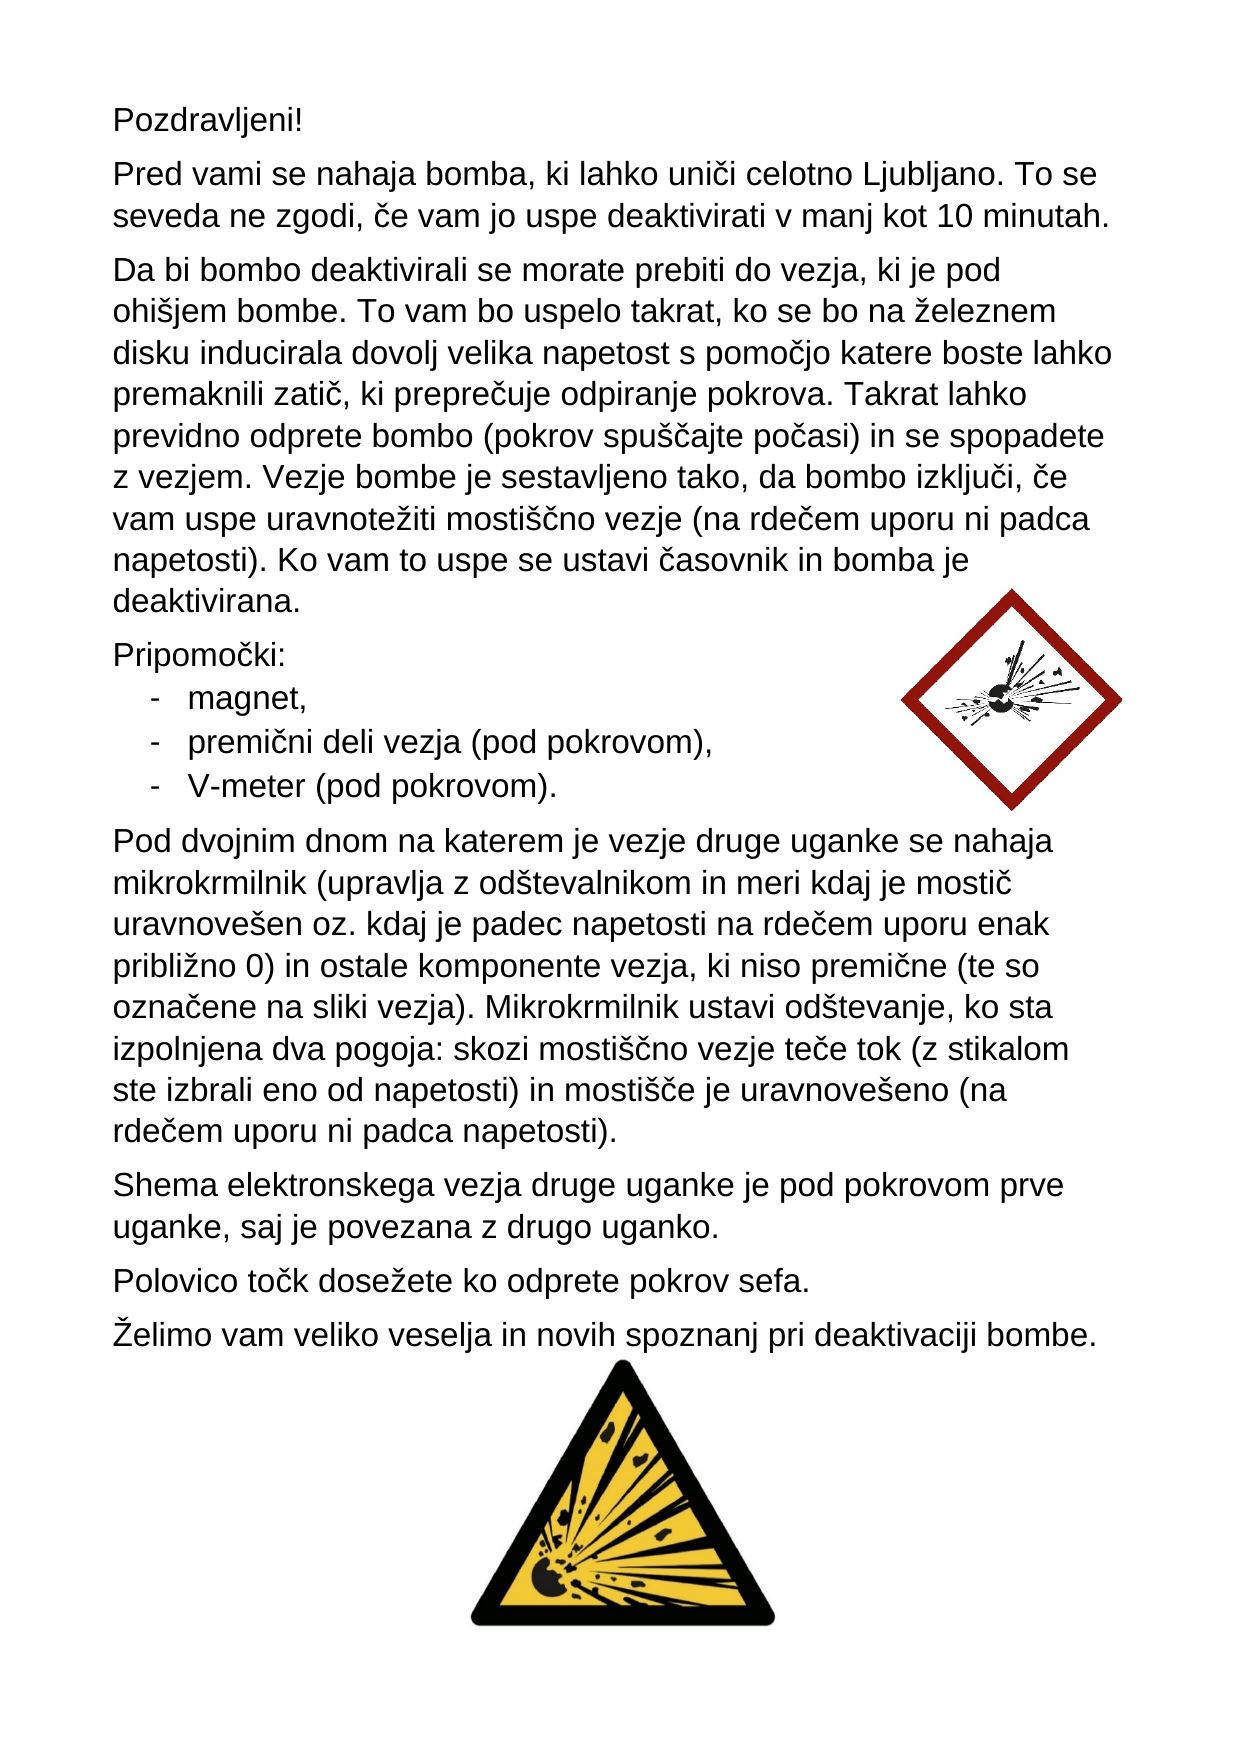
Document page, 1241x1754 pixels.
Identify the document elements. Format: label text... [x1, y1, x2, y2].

text Polovico točk dosežete ko odprete pokrov sefa. [112, 1261, 1122, 1299]
text Shema elektronskega vezja druge uganke je pod pokrovom prve uganke, saj je povezana z drugo uganko. [112, 1165, 1122, 1245]
text Pod dvojnim dnom na katerem je vezje druge uganke se nahaja mikrokrmilnik (upravlja z odštevalnikom in meri kdaj je mostič uravnovešen oz. kdaj je padec napetosti na rdečem uporu enak približno 0) in ostale komponente vezja, ki niso premične (te so označene na sliki vezja). Mikrokrmilnik ustavi odštevanje, ko sta izpolnjena dva pogoja: skozi mostiščno vezje teče tok (z stikalom ste izbrali eno od napetosti) in mostišče je uravnovešeno (na rdečem uporu ni padca napetosti). [112, 821, 1122, 1150]
text Pripomočki: [112, 635, 1122, 674]
picture [900, 588, 1123, 811]
text Želimo vam veliko veselja in novih spoznanj pri deaktivaciji bombe. [112, 1315, 1122, 1353]
text Pozdravljeni! [112, 100, 1122, 139]
text Da bi bombo deaktivirali se morate prebiti do vezja, ki je pod ohišjem bombe. To vam bo uspelo takrat, ko se bo na železnem disku inducirala dovolj velika napetost s pomočjo katere boste lahko premaknili zatič, ki preprečuje odpiranje pokrova. Takrat lahko previdno odprete bombo (pokrov spuščajte počasi) in se spopadete z vezjem. Vezje bombe je sestavljeno tako, da bombo izključi, če vam uspe uravnotežiti mostiščno vezje (na rdečem uporu ni padca napetosti). Ko vam to uspe se ustavi časovnik in bomba je deaktivirana. [112, 250, 1122, 620]
list V-meter (pod pokrovom). [150, 765, 1122, 806]
list premični deli vezja (pod pokrovom), [150, 721, 1122, 762]
picture [460, 1354, 784, 1636]
list magnet, [150, 677, 1122, 718]
text Pred vami se nahaja bomba, ki lahko uniči celotno Ljubljano. To se seveda ne zgodi, če vam jo uspe deaktivirati v manj kot 10 minutah. [112, 154, 1122, 234]
